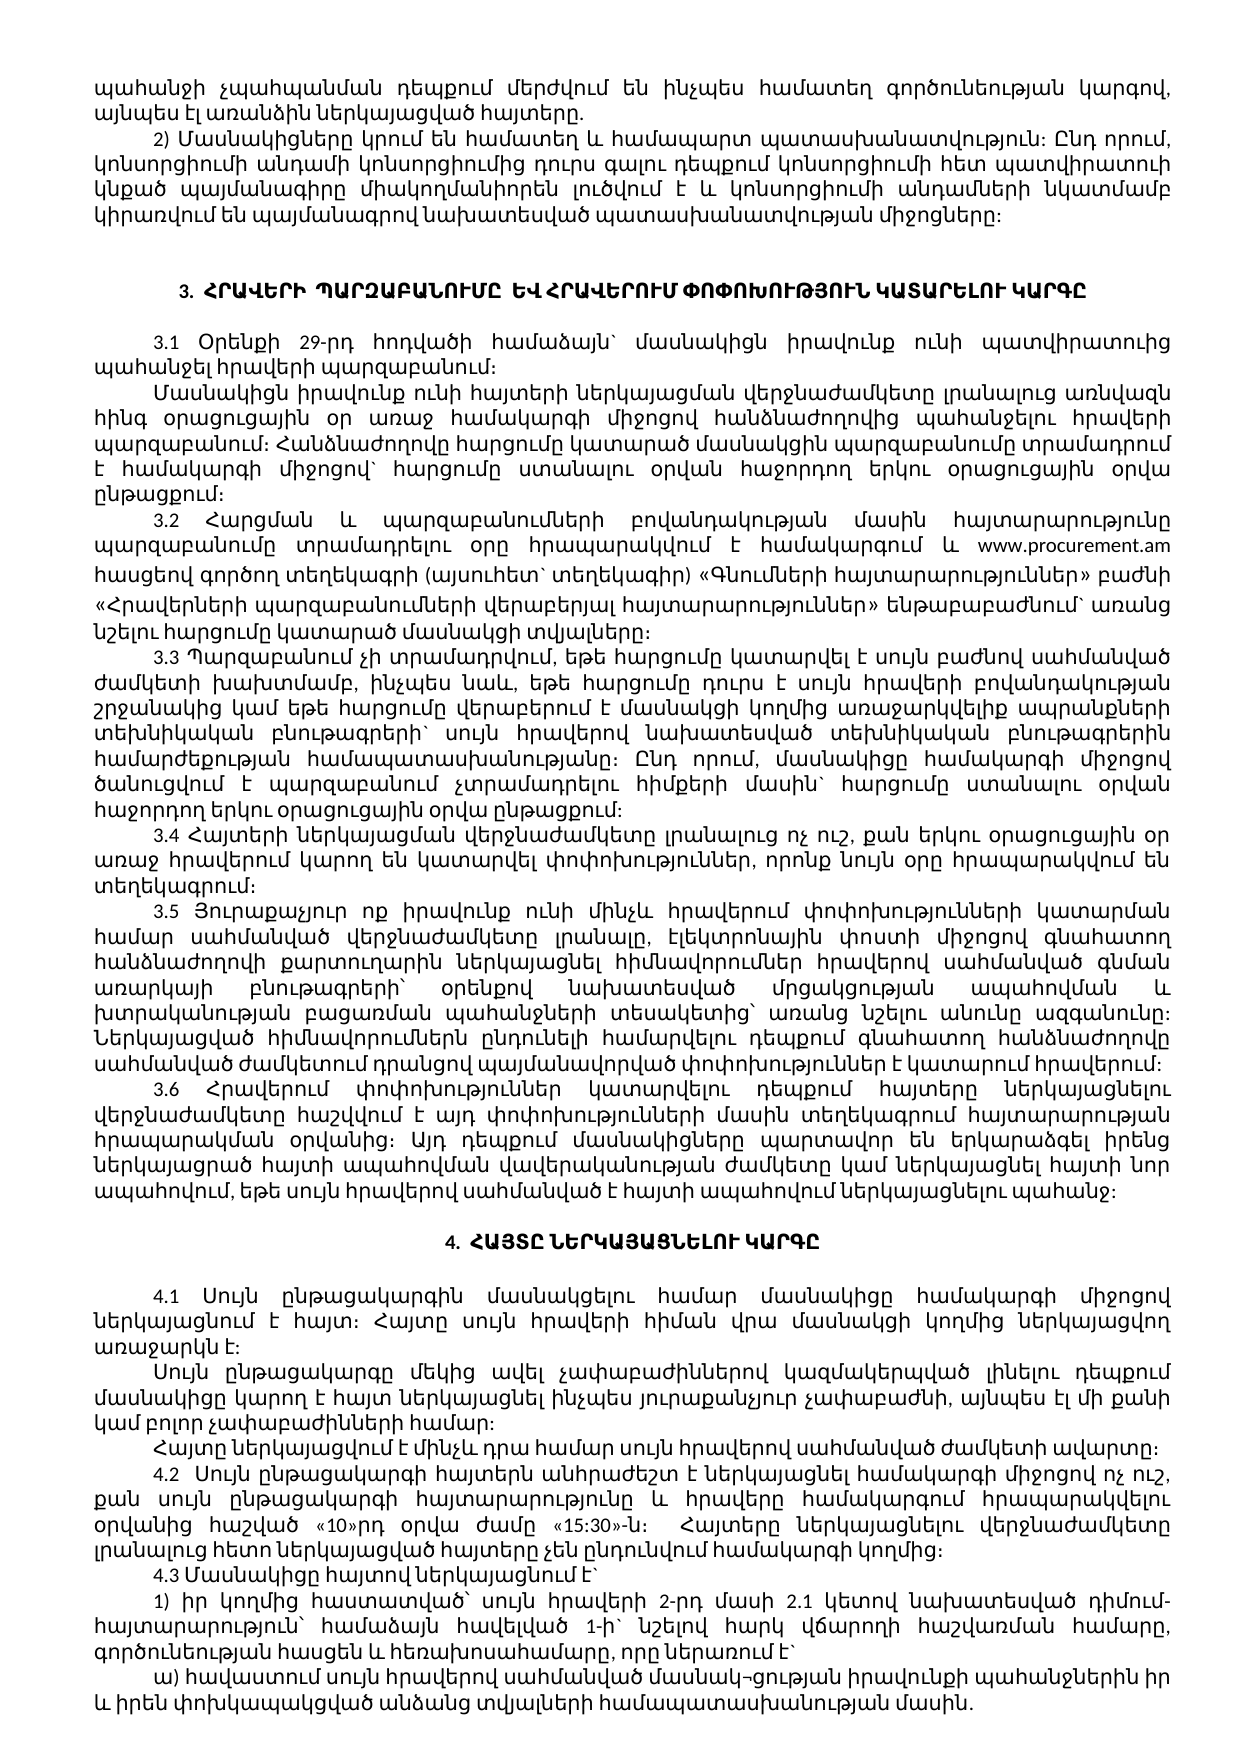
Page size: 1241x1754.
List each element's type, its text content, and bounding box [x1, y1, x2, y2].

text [94, 75, 1171, 126]
text 3.6 Հրավերում փոփոխություններ կատարվելու դեպքում հայտերը ներկայացնելու վերջնաժամկետը հաշվվում է այդ փոփոխությունների մասին տեղեկագրում հայտարարության հրապարակման օրվանից։ Այդ դեպքում մասնակիցները պարտավոր են երկարաձգել իրենց ներկայացրած հայտի ապահովման վավերականության ժամկետը կամ ներկայացնել հայտի նոր ապահովում, եթե սույն հրավերով սահմանված է հայտի ապահովում ներկայացնելու պահանջ: [94, 1076, 1171, 1203]
text Մասնակիցն իրավունք ունի հայտերի ներկայացման վերջնաժամկետը լրանալուց առնվազն հինգ օրացուցային օր առաջ համակարգի միջոցով հանձնաժողովից պահանջելու հրավերի պարզաբանում։ Հանձնաժողովը հարցումը կատարած մասնակցին պարզաբանումը տրամադրում է համակարգի միջոցով` հարցումը ստանալու օրվան հաջորդող երկու օրացուցային օրվա ընթացքում։ [94, 380, 1171, 507]
text 4.1 Սույն ընթացակարգին մասնակցելու համար մասնակիցը համակարգի միջոցով ներկայացնում է հայտ։ Հայտը սույն հրավերի հիման վրա մասնակցի կողմից ներկայացվող առաջարկն է: [94, 1283, 1171, 1359]
text 4.2 Սույն ընթացակարգի հայտերն անհրաժեշտ է ներկայացնել համակարգի միջոցով ոչ ուշ, քան սույն ընթացակարգի հայտարարությունը և հրավերը համակարգում հրապարակվելու օրվանից հաշված «10»րդ օրվա ժամը «15:30»-ն։ Հայտերը ներկայացնելու վերջնաժամկետը լրանալուց հետո ներկայացված հայտերը չեն ընդունվում համակարգի կողմից։ [94, 1461, 1171, 1563]
text 2) Մասնակիցները կրում են համատեղ և համապարտ պատասխանատվություն: Ընդ որում, կոնսորցիումի անդամի կոնսորցիումից դուրս գալու դեպքում կոնսորցիումի հետ պատվիրատուի կնքած պայմանագիրը միակողմանիորեն լուծվում է և կոնսորցիումի անդամների նկատմամբ կիրառվում են պայմանագրով նախատեսված պատասխանատվության միջոցները: [94, 126, 1171, 227]
text 1) իր կողմից հաստատված՝ սույն հրավերի 2-րդ մասի 2.1 կետով նախատեսված դիմում-հայտարարություն՝ համաձայն հավելված 1-ի` նշելով հարկ վճարողի հաշվառման համարը, գործունեության հասցեն և հեռախոսահամարը, որը ներառում է` [94, 1588, 1171, 1664]
text 4.3 Մասնակիցը հայտով ներկայացնում է` [94, 1563, 1171, 1588]
text Հայտը ներկայացվում է մինչև դրա համար սույն հրավերով սահմանված ժամկետի ավարտը։ [94, 1436, 1171, 1461]
text 4. ՀԱՅՏԸ ՆԵՐԿԱՅԱՑՆԵԼՈՒ ԿԱՐԳԸ [94, 1229, 1171, 1254]
text 3.5 Յուրաքաչյուր ոք իրավունք ունի մինչև հրավերում փոփոխությունների կատարման համար սահմանված վերջնաժամկետը լրանալը, էլեկտրոնային փոստի միջոցով գնահատող հանձնաժողովի քարտուղարին ներկայացնել հիմնավորումներ հրավերով սահմանված գնման առարկայի բնութագրերի՝ օրենքով նախատեսված մրցակցության ապահովման և խտրականության բացառման պահանջների տեսակետից՝ առանց նշելու անունը ազգանունը: Ներկայացված հիմնավորումներն ընդունելի համարվելու դեպքում գնահատող հանձնաժողովը սահմանված ժամկետում դրանցով պայմանավորված փոփոխություններ է կատարում հրավերում: [94, 898, 1171, 1076]
text ա) հավաստում սույն հրավերով սահմանված մասնակ¬ցության իրավունքի պահանջներին իր և իրեն փոխկապակցված անձանց տվյալների համապատասխանության մասին. [94, 1664, 1171, 1715]
text 3.1 Օրենքի 29-րդ հոդվածի համաձայն` մասնակիցն իրավունք ունի պատվիրատուից պահանջել հրավերի պարզաբանում։ [94, 329, 1171, 380]
text 3.3 Պարզաբանում չի տրամադրվում, եթե հարցումը կատարվել է սույն բաժնով սահմանված ժամկետի խախտմամբ, ինչպես նաև, եթե հարցումը դուրս է սույն հրավերի բովանդակության շրջանակից կամ եթե հարցումը վերաբերում է մասնակցի կողմից առաջարկվելիք ապրանքների տեխնիկական բնութագրերի` սույն հրավերով նախատեսված տեխնիկական բնութագրերին համարժեքության համապատասխանությանը։ Ընդ որում, մասնակիցը համակարգի միջոցով ծանուցվում է պարզաբանում չտրամադրելու հիմքերի մասին` հարցումը ստանալու օրվան հաջորդող երկու օրացուցային օրվա ընթացքում: [94, 644, 1171, 822]
text 3. ՀՐԱՎԵՐԻ ՊԱՐԶԱԲԱՆՈՒՄԸ ԵՎ ՀՐԱՎԵՐՈՒՄ ՓՈՓՈԽՈՒԹՅՈՒՆ ԿԱՏԱՐԵԼՈՒ ԿԱՐԳԸ [94, 278, 1171, 304]
text Սույն ընթացակարգը մեկից ավել չափաբաժիններով կազմակերպված լինելու դեպքում մասնակիցը կարող է հայտ ներկայացնել ինչպես յուրաքանչյուր չափաբաժնի, այնպես էլ մի քանի կամ բոլոր չափաբաժինների համար: [94, 1359, 1171, 1436]
text 3.2 Հարցման և պարզաբանումների բովանդակության մասին հայտարարությունը պարզաբանումը տրամադրելու օրը հրապարակվում է համակարգում և www.procurement.am հասցեով գործող տեղեկագրի (այսուհետ` տեղեկագիր) «Գնումների հայտարարություններ» բաժնի «Հրավերների պարզաբանումների վերաբերյալ հայտարարություններ» ենթաբաբաժնում` առանց նշելու հարցումը կատարած մասնակցի տվյալները։ [94, 507, 1171, 644]
text 3.4 Հայտերի ներկայացման վերջնաժամկետը լրանալուց ոչ ուշ, քան երկու օրացուցային օր առաջ հրավերում կարող են կատարվել փոփոխություններ, որոնք նույն օրը հրապարակվում են տեղեկագրում։ [94, 822, 1171, 898]
